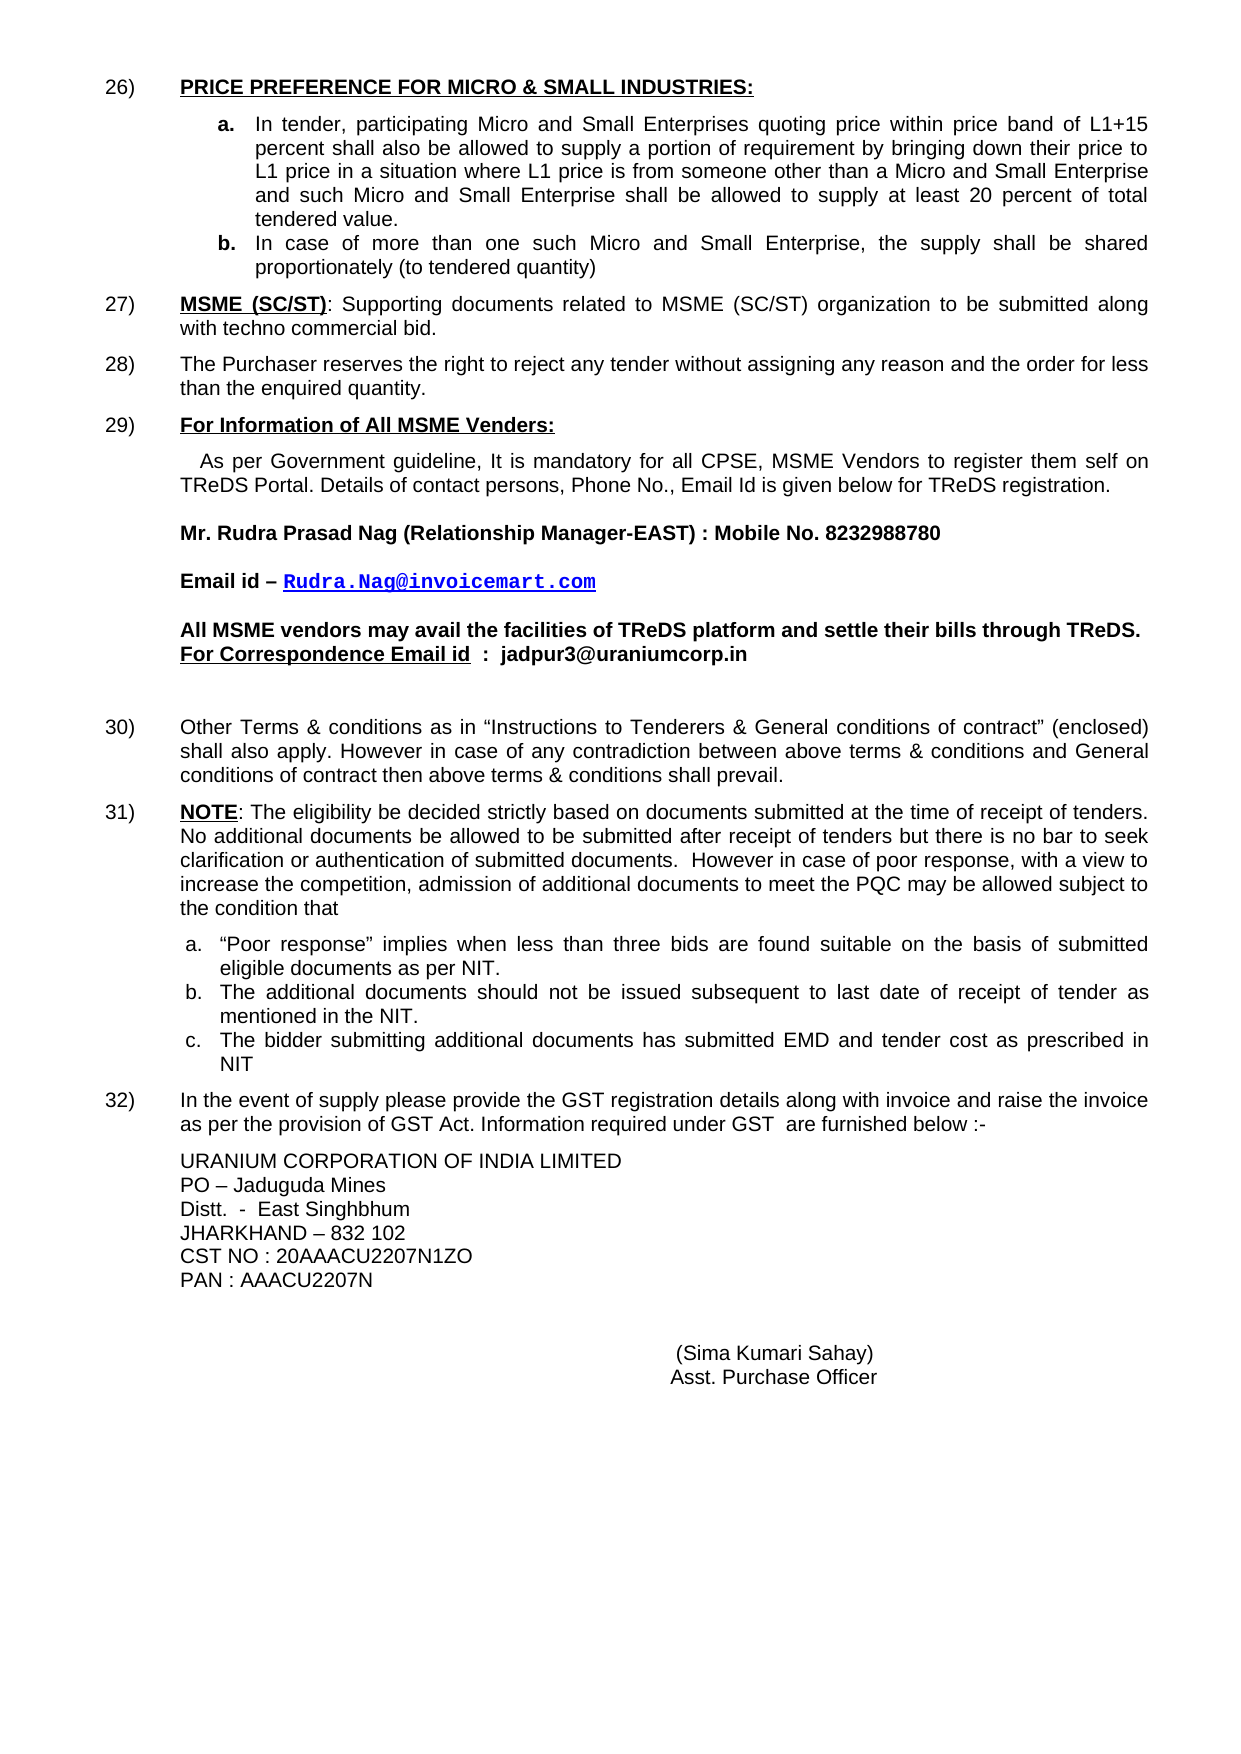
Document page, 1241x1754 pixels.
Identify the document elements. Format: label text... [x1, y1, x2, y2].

text All MSME vendors may avail the facilities of TReDS platform and settle their bills through TReDS. [161, 618, 1150, 642]
list The bidder submitting additional documents has submitted EMD and tender cost as prescribed in NIT [185, 1028, 1150, 1076]
list The Purchaser reserves the right to reject any tender without assigning any reason and the order for less than the enquired quantity. [105, 352, 1150, 400]
text Mr. Rudra Prasad Nag (Relationship Manager-EAST) : Mobile No. 8232988780 [161, 521, 1150, 545]
list Other Terms & conditions as in “Instructions to Tenderers & General conditions of contract” (enclosed) shall also apply. However in case of any contradiction between above terms & conditions and General conditions of contract then above terms & conditions shall prevail. [105, 715, 1150, 787]
list In case of more than one such Micro and Small Enterprise, the supply shall be shared proportionately (to tendered quantity) [217, 231, 1150, 279]
text PO – Jaduguda Mines [142, 1172, 1150, 1196]
list MSME (SC/ST): Supporting documents related to MSME (SC/ST) organization to be submitted along with techno commercial bid. [105, 292, 1150, 339]
text PAN : AAACU2207N [142, 1268, 1150, 1292]
list PRICE PREFERENCE FOR MICRO & SMALL INDUSTRIES: [105, 75, 1150, 99]
text As per Government guideline, It is mandatory for all CPSE, MSME Vendors to register them self on TReDS Portal. Details of contact persons, Phone No., Email Id is given below for TReDS registration. [142, 449, 1150, 497]
text URANIUM CORPORATION OF INDIA LIMITED [142, 1148, 1150, 1172]
list Asst. Purchase Officer [180, 1365, 1150, 1389]
text Email id – Rudra.Nag@invoicemart.com [161, 569, 1150, 594]
text CST NO : 20AAACU2207N1ZO [142, 1244, 1150, 1268]
list NOTE: The eligibility be decided strictly based on documents submitted at the time of receipt of tenders. No additional documents be allowed to be submitted after receipt of tenders but there is no bar to seek clarification or authentication of submitted documents. However in case of poor response, with a view to increase the competition, admission of additional documents to meet the PQC may be allowed subject to the condition that [105, 799, 1150, 919]
list For Information of All MSME Venders: [105, 412, 1150, 436]
text JHARKHAND – 832 102 [142, 1220, 1150, 1244]
text Distt. - East Singhbhum [142, 1196, 1150, 1220]
list In the event of supply please provide the GST registration details along with invoice and raise the invoice as per the provision of GST Act. Information required under GST are furnished below :- [105, 1088, 1150, 1136]
text For Correspondence Email id : jadpur3@uraniumcorp.in [142, 642, 1150, 666]
list In tender, participating Micro and Small Enterprises quoting price within price band of L1+15 percent shall also be allowed to supply a portion of requirement by bringing down their price to L1 price in a situation where L1 price is from someone other than a Micro and Small Enterprise and such Micro and Small Enterprise shall be allowed to supply at least 20 percent of total tendered value. [217, 111, 1150, 231]
list (Sima Kumari Sahay) [180, 1341, 1150, 1365]
list The additional documents should not be issued subsequent to last date of receipt of tender as mentioned in the NIT. [185, 980, 1150, 1028]
list “Poor response” implies when less than three bids are found suitable on the basis of submitted eligible documents as per NIT. [185, 932, 1150, 980]
